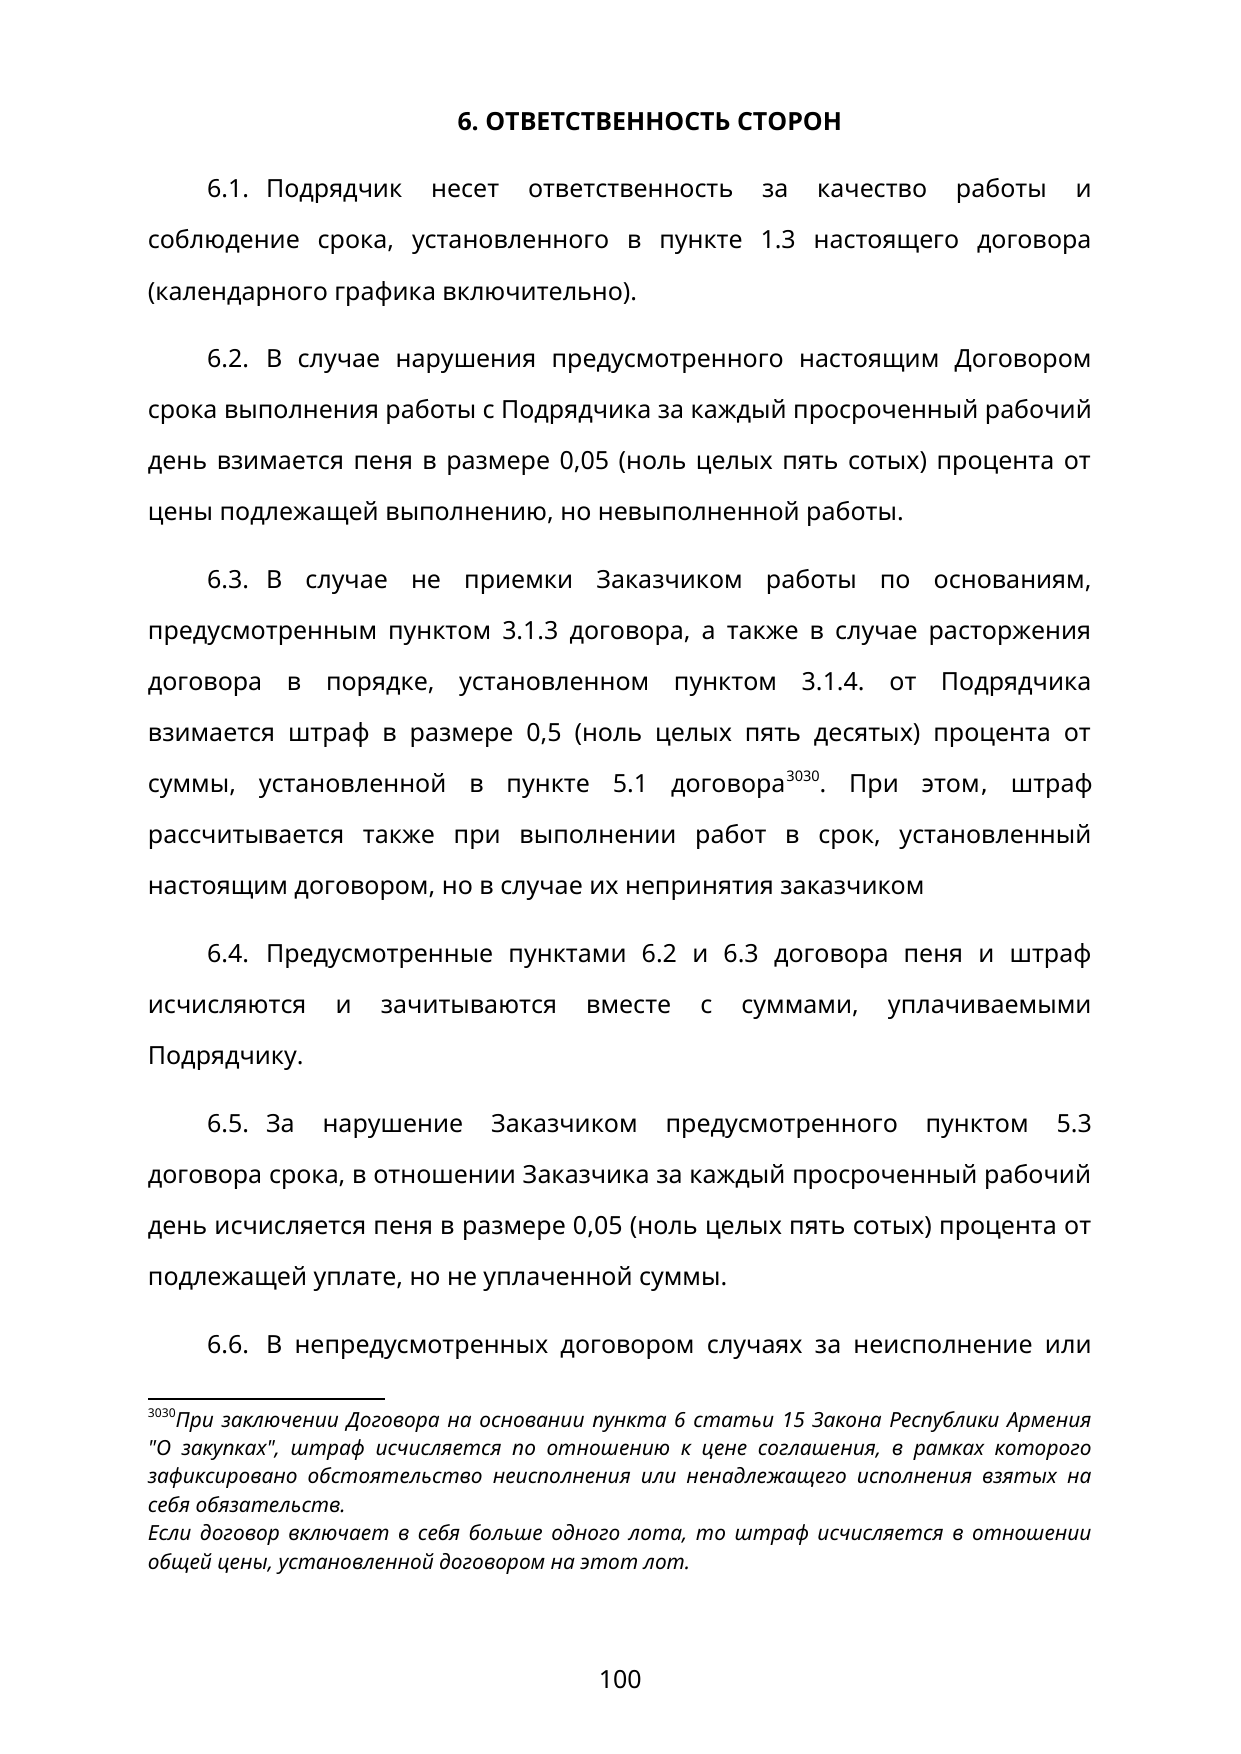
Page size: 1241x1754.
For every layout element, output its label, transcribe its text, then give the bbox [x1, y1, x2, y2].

text 6.5. За нарушение Заказчиком предусмотренного пунктом 5.3 договора срока, в отношении Заказчика за каждый просроченный рабочий день исчисляется пеня в размере 0,05 (ноль целых пять сотых) процента от подлежащей уплате, но не уплаченной суммы. [148, 1106, 1092, 1293]
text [148, 1326, 1092, 1360]
text 6. ОТВЕТСТВЕННОСТЬ СТОРОН [148, 103, 1092, 137]
text 6.3. В случае не приемки Заказчиком работы по основаниям, предусмотренным пунктом 3.1.3 договора, а также в случае расторжения договора в порядке, установленном пунктом 3.1.4. от Подрядчика взимается штраф в размере 0,5 (ноль целых пять десятых) процента от суммы, установленной в пункте 5.1 договора30. При этом, штраф рассчитывается также при выполнении работ в срок, установленный настоящим договором, но в случае их непринятия заказчиком [148, 562, 1092, 902]
text 6.2. В случае нарушения предусмотренного настоящим Договором срока выполнения работы с Подрядчика за каждый просроченный рабочий день взимается пеня в размере 0,05 (ноль целых пять сотых) процента от цены подлежащей выполнению, но невыполненной работы. [148, 341, 1092, 528]
text 6.1. Подрядчик несет ответственность за качество работы и соблюдение срока, установленного в пункте 1.3 настоящего договора (календарного графика включительно). [148, 171, 1092, 307]
text 6.4. Предусмотренные пунктами 6.2 и 6.3 договора пеня и штраф исчисляются и зачитываются вместе с суммами, уплачиваемыми Подрядчику. [148, 936, 1092, 1072]
